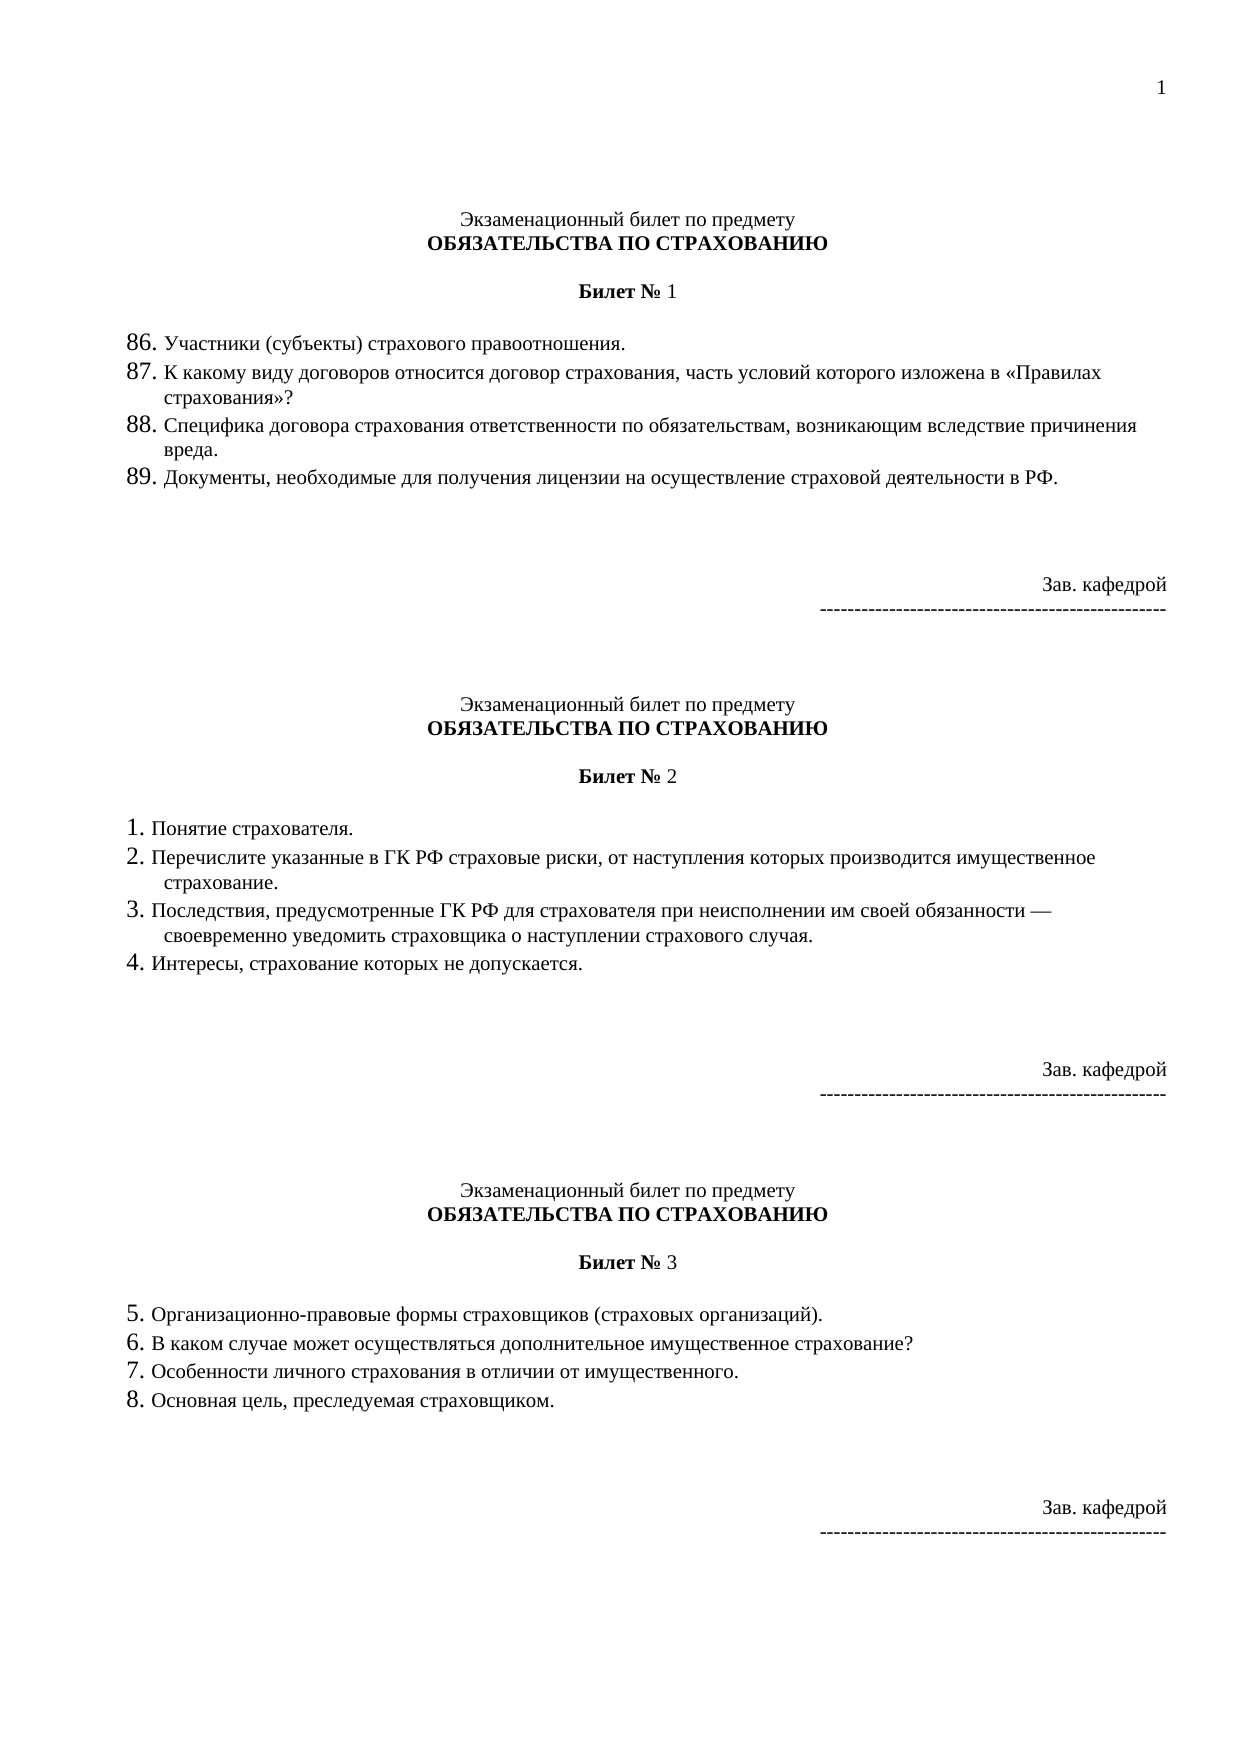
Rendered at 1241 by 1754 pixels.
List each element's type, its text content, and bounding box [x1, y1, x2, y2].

text Билет № 2 [89, 764, 1167, 788]
text Экзаменационный билет по предмету [89, 207, 1167, 231]
text ОБЯЗАТЕЛЬСТВА ПО СТРАХОВАНИЮ [89, 1202, 1167, 1226]
list Документы, необходимые для получения лицензии на осуществление страховой деятельности в РФ. [126, 461, 1167, 490]
list В каком случае может осуществляться дополнительное имущественное страхование? [126, 1327, 1167, 1355]
list Интересы, страхование которых не допускается. [126, 947, 1167, 976]
list Перечислите указанные в ГК РФ страховые риски, от наступления которых производится имущественное страхование. [126, 841, 1167, 894]
text Экзаменационный билет по предмету [89, 1178, 1167, 1202]
list Организационно-правовые формы страховщиков (страховых организаций). [126, 1298, 1167, 1327]
list Основная цель, преследуемая страховщиком. [126, 1384, 1167, 1413]
list К какому виду договоров относится договор страхования, часть условий которого изложена в «Правилах страхования»? [126, 356, 1167, 409]
text ОБЯЗАТЕЛЬСТВА ПО СТРАХОВАНИЮ [89, 716, 1167, 740]
list Последствия, предусмотренные ГК РФ для страхователя при неисполнении им своей обязанности ― своевременно уведомить страховщика о наступлении страхового случая. [126, 894, 1167, 947]
text -------------------------------------------------- [89, 1081, 1167, 1105]
list Особенности личного страхования в отличии от имущественного. [126, 1355, 1167, 1384]
text Экзаменационный билет по предмету [89, 692, 1167, 716]
text ОБЯЗАТЕЛЬСТВА ПО СТРАХОВАНИЮ [89, 231, 1167, 255]
list Участники (субъекты) страхового правоотношения. [126, 327, 1167, 356]
list Понятие страхователя. [126, 812, 1167, 841]
text Зав. кафедрой [89, 1057, 1167, 1081]
text -------------------------------------------------- [89, 1519, 1167, 1543]
text -------------------------------------------------- [89, 596, 1167, 620]
list Специфика договора страхования ответственности по обязательствам, возникающим вследствие причинения вреда. [126, 409, 1167, 461]
text Билет № 3 [89, 1250, 1167, 1274]
text Зав. кафедрой [89, 1494, 1167, 1519]
text Билет № 1 [89, 279, 1167, 303]
text Зав. кафедрой [89, 572, 1167, 596]
